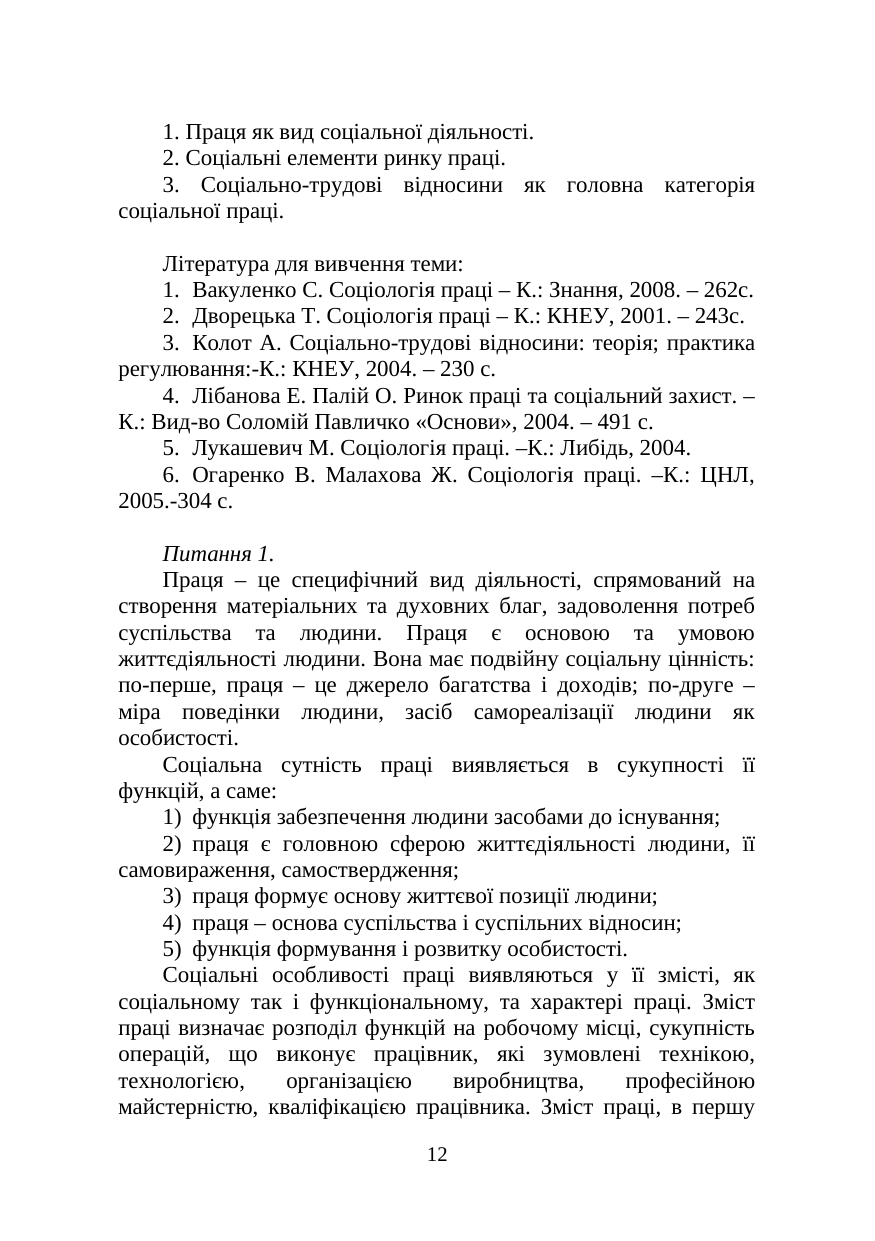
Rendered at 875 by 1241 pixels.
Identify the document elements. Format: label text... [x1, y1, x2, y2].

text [118, 961, 756, 1119]
text 1. Праця як вид соціальної діяльності. [118, 118, 756, 144]
text Література для вивчення теми: [118, 250, 756, 276]
list праця – основа суспільства і суспільних відносин; [118, 909, 756, 935]
text 2. Соціальні елементи ринку праці. [118, 144, 756, 171]
list Праця – це специфічний вид діяльності, спрямований на створення матеріальних та духовних благ, задоволення потреб суспільства та людини. Праця є основою та умовою життєдіяльності людини. Вона має подвійну соціальну цінність: по-перше, праця – це джерело багатства і доходів; по-друге – міра поведінки людини, засіб самореалізації людини як особистості. [118, 566, 756, 751]
list Соціальна сутність праці виявляється в сукупності її функцій, а саме: [118, 751, 756, 803]
list функція формування і розвитку особистості. [118, 935, 756, 961]
list Питання 1. [118, 540, 756, 566]
list Дворецька Т. Соціологія праці – К.: КНЕУ, 2001. – 243с. [118, 303, 756, 329]
list праця формує основу життєвої позиції людини; [118, 882, 756, 909]
list Колот А. Соціально-трудові відносини: теорія; практика регулювання:-К.: КНЕУ, 2004. – 230 с. [118, 329, 756, 382]
list Вакуленко С. Соціологія праці – К.: Знання, 2008. – 262с. [118, 276, 756, 303]
list Лібанова Е. Палій О. Ринок праці та соціальний захист. –К.: Вид-во Соломій Павличко «Основи», 2004. – 491 с. [118, 382, 756, 434]
list Огаренко В. Малахова Ж. Соціологія праці. –К.: ЦНЛ, 2005.-304 с. [118, 461, 756, 513]
list Лукашевич М. Соціологія праці. –К.: Либідь, 2004. [118, 434, 756, 461]
list праця є головною сферою життєдіяльності людини, її самовираження, самоствердження; [118, 830, 756, 882]
list функція забезпечення людини засобами до існування; [118, 803, 756, 830]
text 3. Соціально-трудові відносини як головна категорія соціальної праці. [118, 171, 756, 223]
